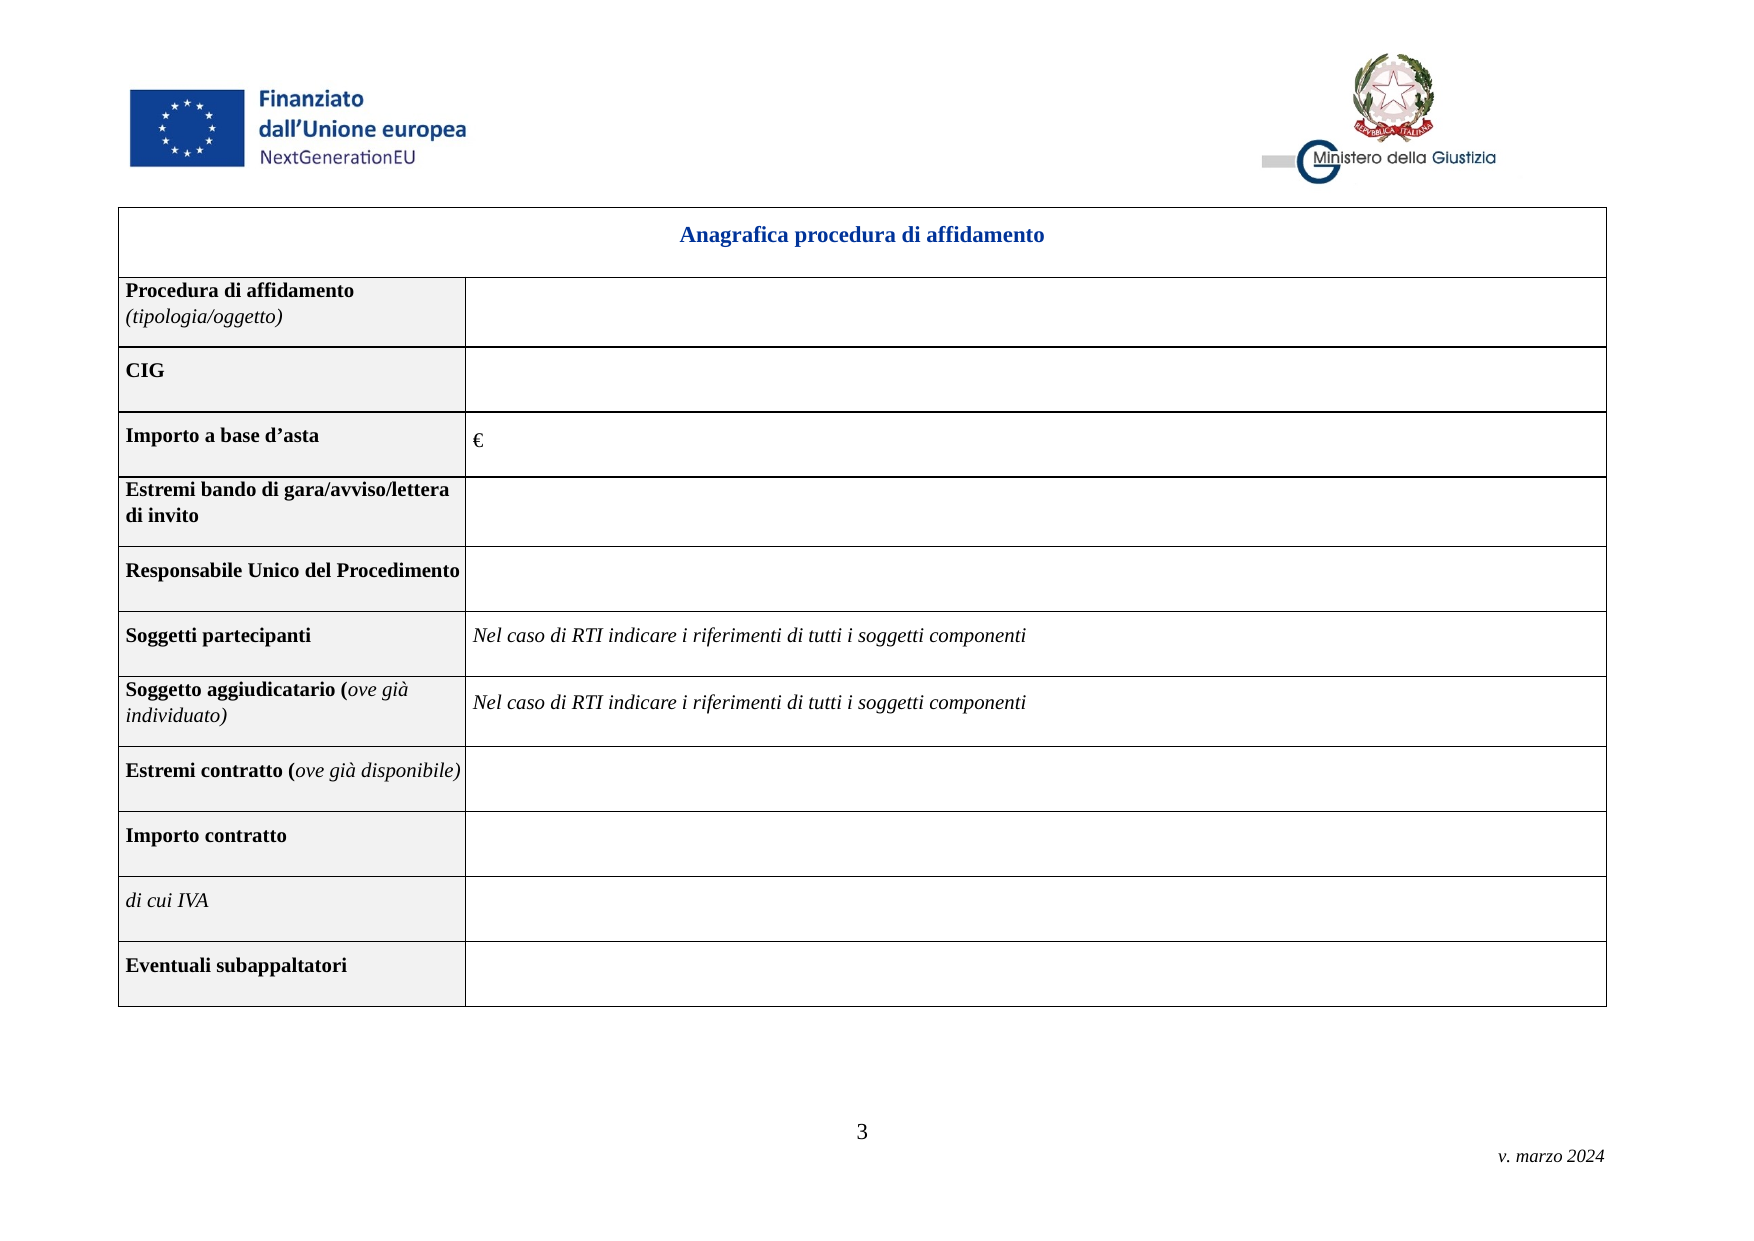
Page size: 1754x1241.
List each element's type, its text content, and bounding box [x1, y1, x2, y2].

table_cell Estremi contratto (ove già disponibile) [119, 747, 465, 811]
table_cell Importo contratto [119, 812, 465, 876]
table_cell Responsabile Unico del Procedimento [119, 547, 465, 611]
table_cell Estremi bando di gara/avviso/lettera di invito [119, 478, 465, 546]
table_cell € [466, 413, 1606, 476]
table_cell [466, 942, 1606, 1006]
table_cell CIG [119, 348, 465, 411]
table_cell Procedura di affidamento (tipologia/oggetto) [119, 278, 465, 346]
table_cell Eventuali subappaltatori [119, 942, 465, 1006]
table_cell [466, 478, 1606, 546]
picture [118, 80, 485, 177]
table_cell [466, 278, 1606, 346]
table_cell [466, 547, 1606, 611]
table_cell [466, 877, 1606, 941]
table_cell [466, 348, 1606, 411]
table_cell [466, 812, 1606, 876]
table_cell Nel caso di RTI indicare i riferimenti di tutti i soggetti componenti [466, 612, 1606, 676]
table_cell Importo a base d’asta [119, 413, 465, 476]
table_cell Soggetto aggiudicatario (ove già individuato) [119, 677, 465, 746]
table_cell Nel caso di RTI indicare i riferimenti di tutti i soggetti componenti [466, 677, 1606, 746]
table_cell [466, 747, 1606, 811]
table_header Anagrafica procedura di affidamento [119, 208, 1606, 277]
table_cell di cui IVA [119, 877, 465, 941]
table_cell Soggetti partecipanti [119, 612, 465, 676]
picture [1199, 42, 1605, 207]
